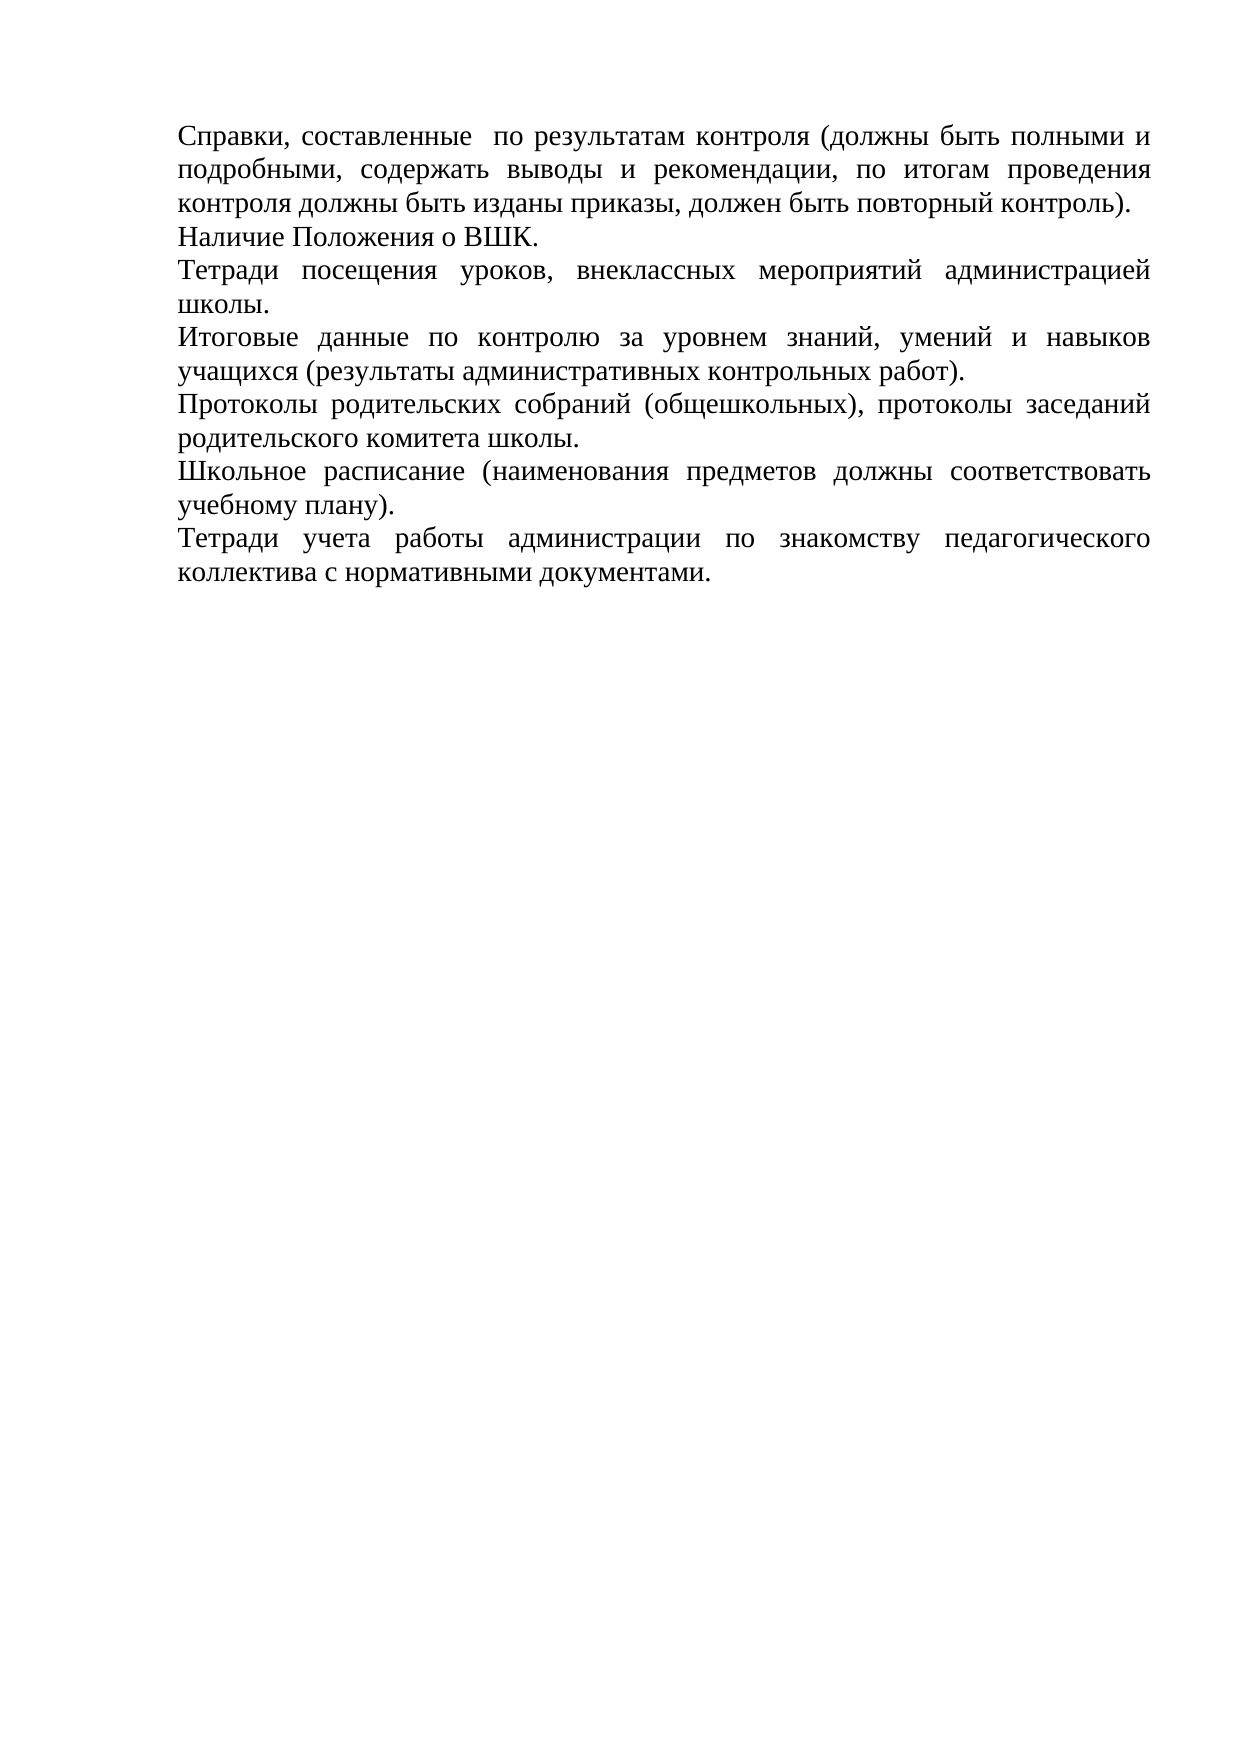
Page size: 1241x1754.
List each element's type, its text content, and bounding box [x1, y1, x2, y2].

text Наличие Положения о ВШК. [177, 219, 1152, 252]
text Итоговые данные по контролю за уровнем знаний, умений и навыков учащихся (результаты административных контрольных работ). [177, 319, 1152, 386]
text Тетради посещения уроков, внеклассных мероприятий администрацией школы. [177, 252, 1152, 319]
text Тетради учета работы администрации по знакомству педагогического коллектива с нормативными документами. [177, 521, 1152, 588]
text Школьное расписание (наименования предметов должны соответствовать учебному плану). [177, 453, 1152, 521]
text Протоколы родительских собраний (общешкольных), протоколы заседаний родительского комитета школы. [177, 386, 1152, 453]
text Справки, составленные по результатам контроля (должны быть полными и подробными, содержать выводы и рекомендации, по итогам проведения контроля должны быть изданы приказы, должен быть повторный контроль). [177, 118, 1152, 219]
